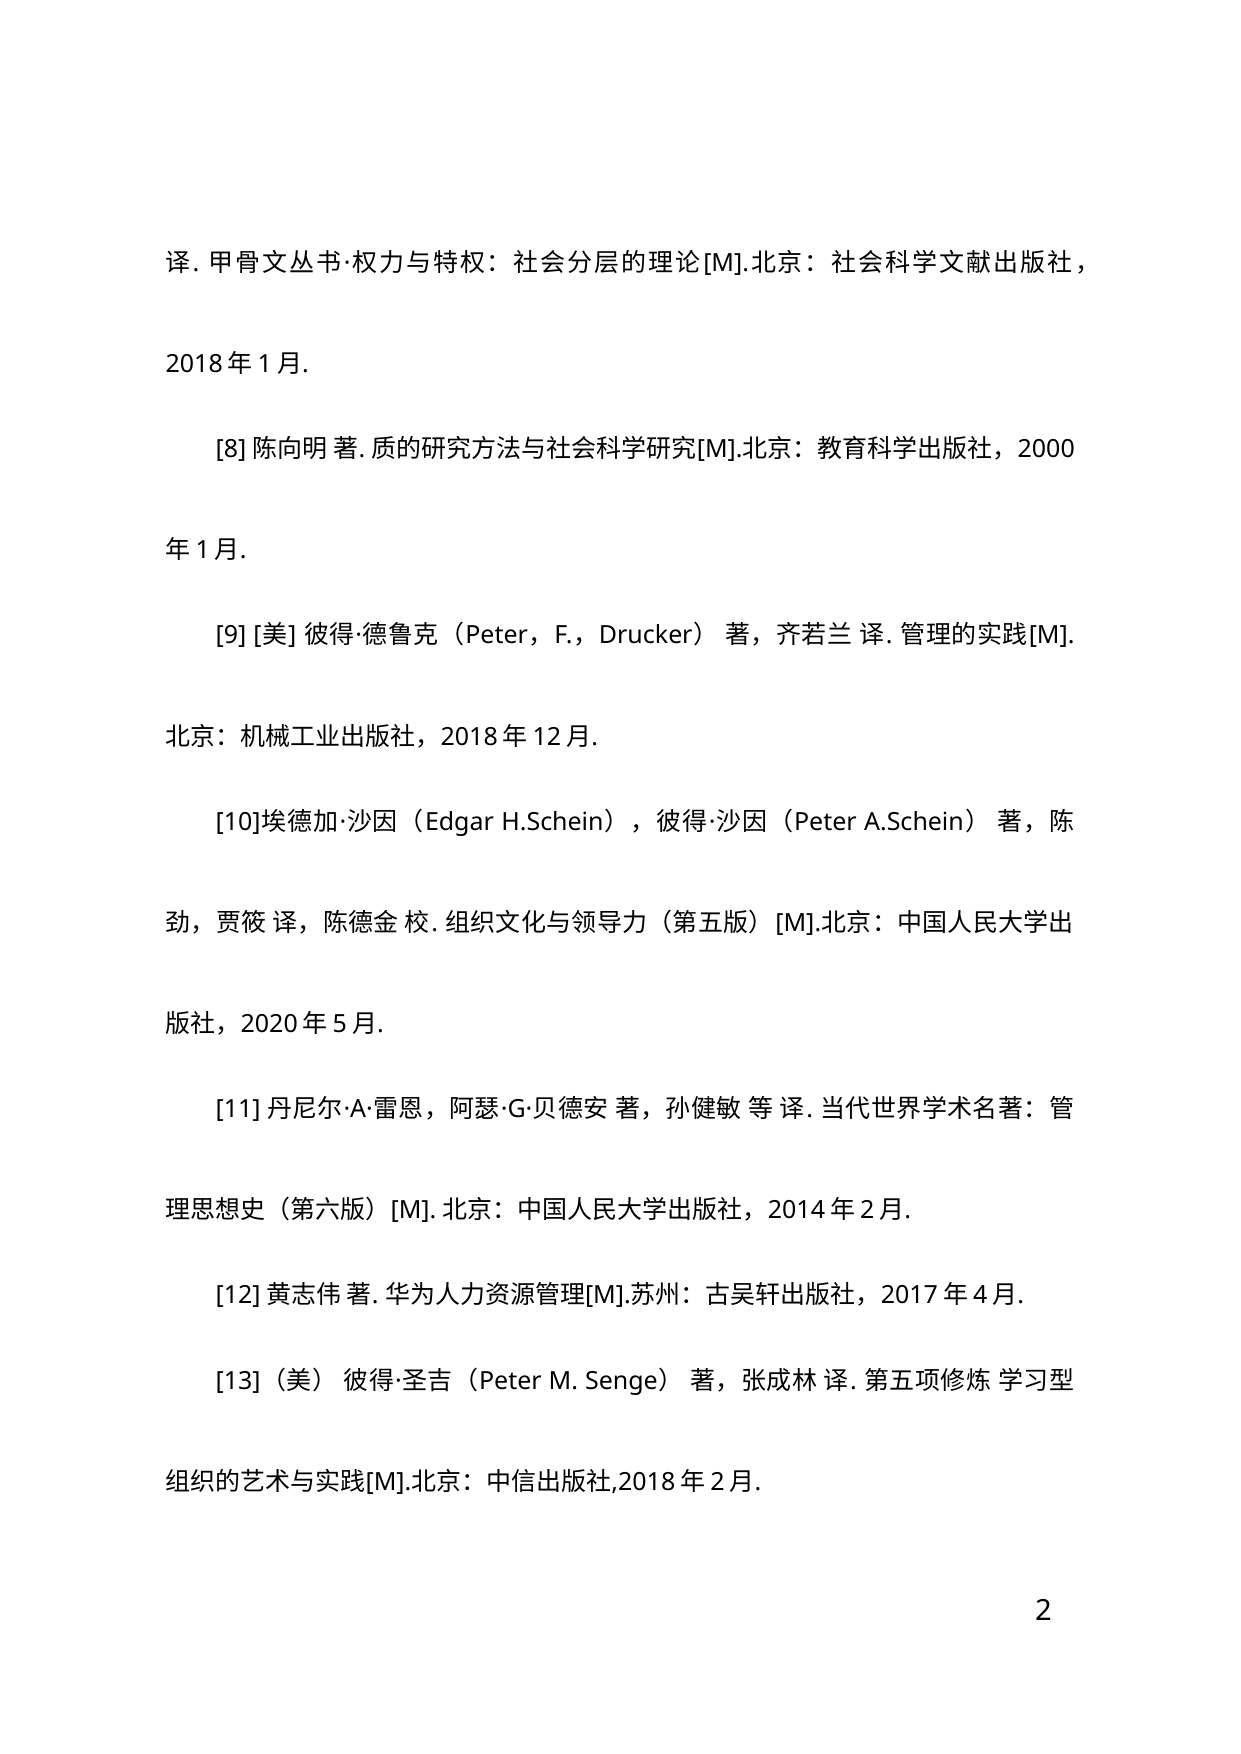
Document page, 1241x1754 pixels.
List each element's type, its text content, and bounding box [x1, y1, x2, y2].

text [8] 陈向明 著. 质的研究方法与社会科学研究[M].北京：教育科学出版社，2000年1月. [165, 413, 1075, 581]
text [9] [美] 彼得·德鲁克（Peter，F.，Drucker） 著，齐若兰 译. 管理的实践[M].北京：机械工业出版社，2018年12月. [165, 599, 1075, 768]
text [13]（美） 彼得·圣吉（Peter M. Senge） 著，张成林 译. 第五项修炼 学习型组织的艺术与实践[M].北京：中信出版社,2018年2月. [165, 1345, 1075, 1513]
text [11] 丹尼尔·A·雷恩，阿瑟·G·贝德安 著，孙健敏 等 译. 当代世界学术名著：管理思想史（第六版）[M]. 北京：中国人民大学出版社，2014年2月. [165, 1073, 1075, 1241]
text [12] 黄志伟 著. 华为人力资源管理[M].苏州：古吴轩出版社，2017年4月. [165, 1259, 1075, 1327]
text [165, 227, 1075, 395]
text [10]埃德加·沙因（Edgar H.Schein），彼得·沙因（Peter A.Schein） 著，陈劲，贾筱 译，陈德金 校. 组织文化与领导力（第五版）[M].北京：中国人民大学出版社，2020年5月. [165, 786, 1075, 1055]
